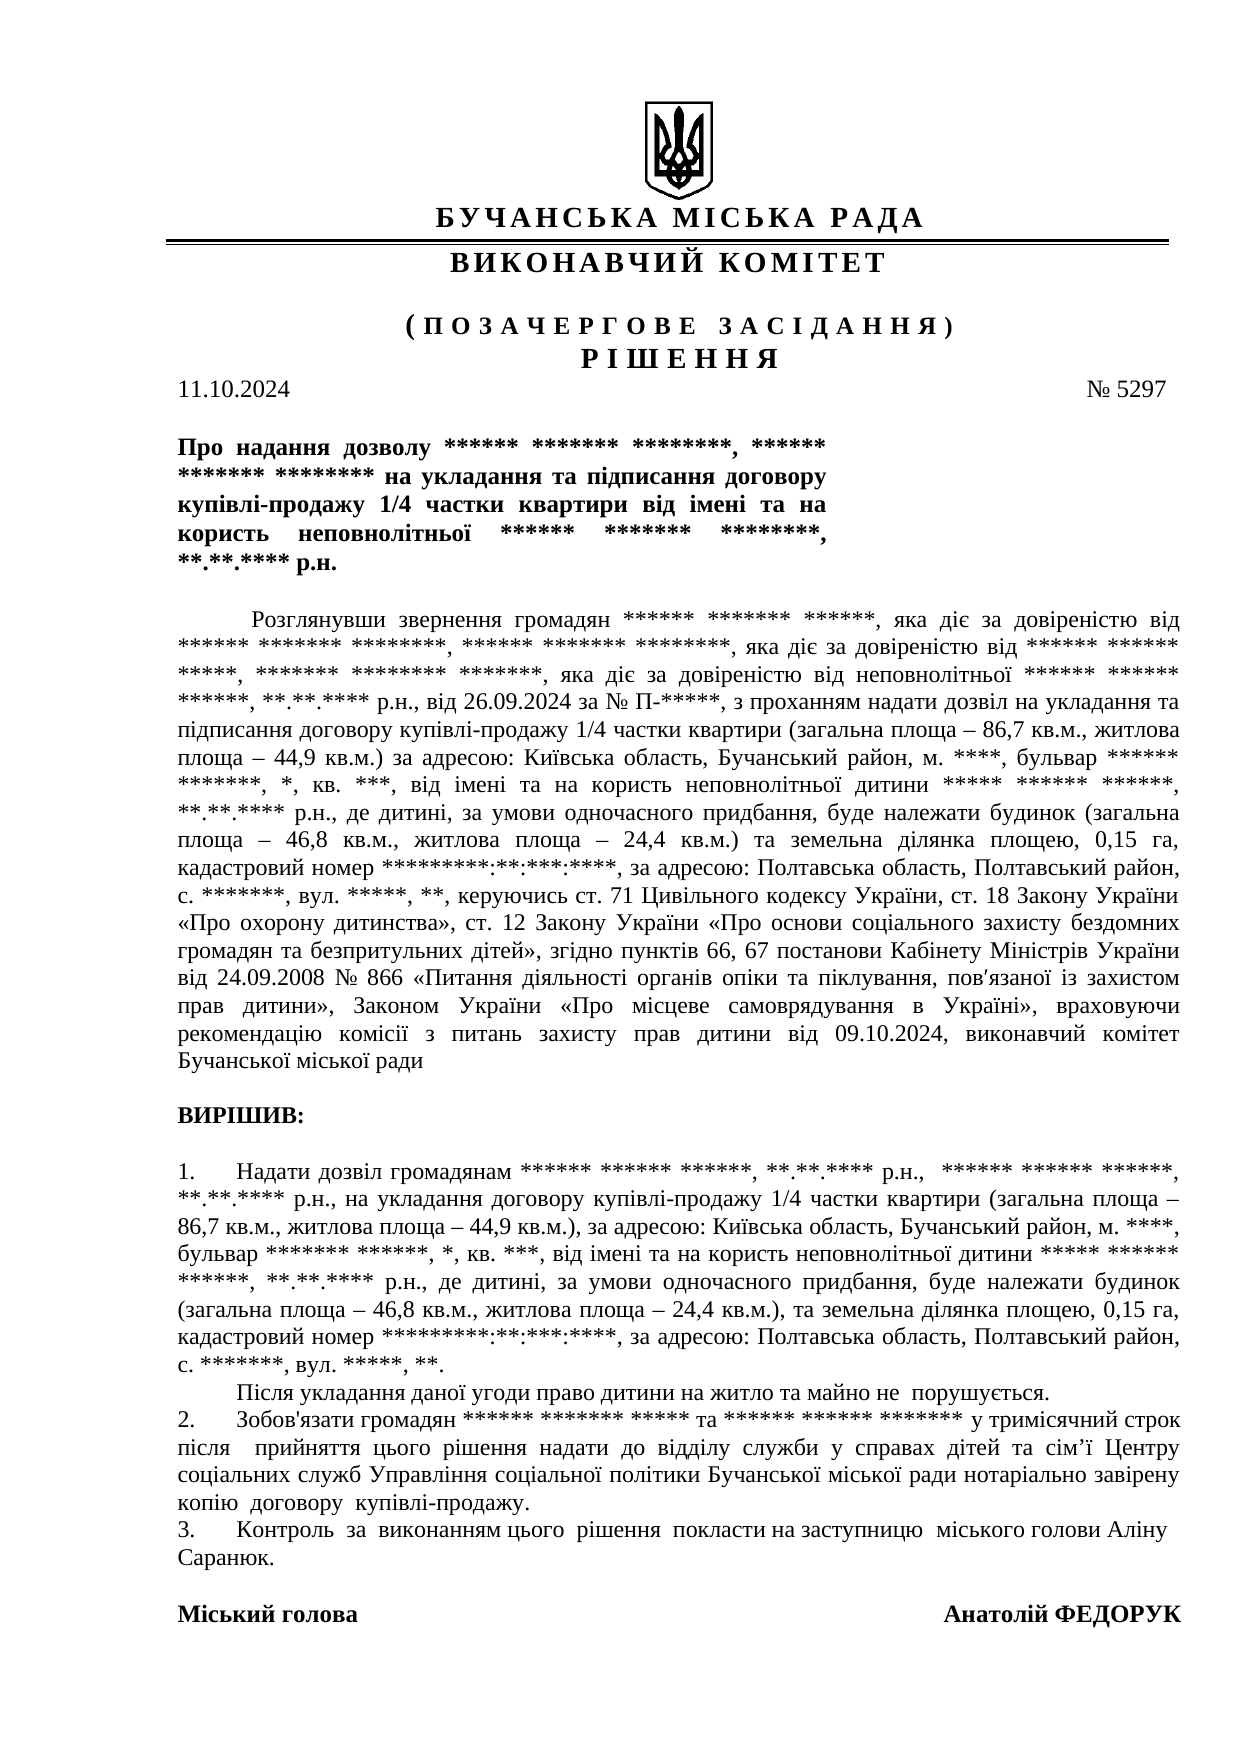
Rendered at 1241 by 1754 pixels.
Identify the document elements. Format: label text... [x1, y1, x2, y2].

list Зобов'язати громадян ****** ******* ***** та ****** ****** ******* у тримісячний строк після прийняття цього рішення надати до відділу служби у справах дітей та сім’ї Центру соціальних служб Управління соціальної політики Бучанської міської ради нотаріально завірену копію договору купівлі-продажу. [177, 1405, 1181, 1516]
list Після укладання даної угоди право дитини на житло та майно не порушується. [177, 1377, 1181, 1405]
list Надати дозвіл громадянам ****** ****** ******, **.**.**** р.н., ****** ****** ******, **.**.**** р.н., на укладання договору купівлі-продажу 1/4 частки квартири (загальна площа – 86,7 кв.м., житлова площа – 44,9 кв.м.), за адресою: Київська область, Бучанський район, м. ****, бульвар ******* ******, *, кв. ***, від імені та на користь неповнолітньої дитини ***** ****** ******, **.**.**** р.н., де дитині, за умови одночасного придбання, буде належати будинок (загальна площа – 46,8 кв.м., житлова площа – 24,4 кв.м.), та земельна ділянка площею, 0,15 га, кадастровий номер *********:**:***:****, за адресою: Полтавська область, Полтавський район, с. *******, вул. *****, **. [177, 1157, 1181, 1377]
text БУЧАНСЬКА МІСЬКА РАДА [177, 200, 1181, 234]
text Про надання дозволу ****** ******* ********, ****** ******* ******** на укладання та підписання договору купівлі-продажу 1/4 частки квартири від імені та на користь неповнолітньої ****** ******* ********, **.**.**** р.н. [177, 432, 827, 576]
text Саранюк. [177, 1543, 1181, 1571]
text (ПОЗАЧЕРГОВЕ ЗАСІДАННЯ) [177, 307, 1181, 341]
text РІШЕННЯ [177, 341, 1181, 374]
table_header ВИКОНАВЧИЙ КОМІТЕТ [166, 245, 1169, 307]
text Розглянувши звернення громадян ****** ******* ******, яка діє за довіреністю від ****** ******* ********, ****** ******* ********, яка діє за довіреністю від ****** ****** *****, ******* ******** *******, яка діє за довіреністю від неповнолітньої ****** ****** ******, **.**.**** р.н., від 26.09.2024 за № П-*****, з проханням надати дозвіл на укладання та підписання договору купівлі-продажу 1/4 частки квартири (загальна площа – 86,7 кв.м., житлова площа – 44,9 кв.м.) за адресою: Київська область, Бучанський район, м. ****, бульвар ****** *******, *, кв. ***, від імені та на користь неповнолітньої дитини ***** ****** ******, **.**.**** р.н., де дитині, за умови одночасного придбання, буде належати будинок (загальна площа – 46,8 кв.м., житлова площа – 24,4 кв.м.) та земельна ділянка площею, 0,15 га, кадастровий номер *********:**:***:****, за адресою: Полтавська область, Полтавський район, с. *******, вул. *****, **, керуючись ст. 71 Цивільного кодексу України, ст. 18 Закону України «Про охорону дитинства», ст. 12 Закону України «Про основи соціального захисту бездомних громадян та безпритульних дітей», згідно пунктів 66, 67 постанови Кабінету Міністрів України від 24.09.2008 № 866 «Питання діяльності органів опіки та піклування, пов′язаної із захистом прав дитини», Законом України «Про місцеве самоврядування в Україні», враховуючи рекомендацію комісії з питань захисту прав дитини від 09.10.2024, виконавчий комітет Бучанської міської ради [177, 604, 1181, 1074]
table_header Анатолій ФЕДОРУК [679, 1600, 1192, 1628]
table_header Міський голова [166, 1600, 679, 1628]
picture [643, 100, 715, 201]
table_header 11.10.2024 [166, 375, 679, 403]
text ВИРІШИВ: [177, 1101, 1181, 1129]
table_header № 5297 [679, 375, 1192, 403]
list Контроль за виконанням цього рішення покласти на заступницю міського голови Аліну [177, 1516, 1181, 1543]
